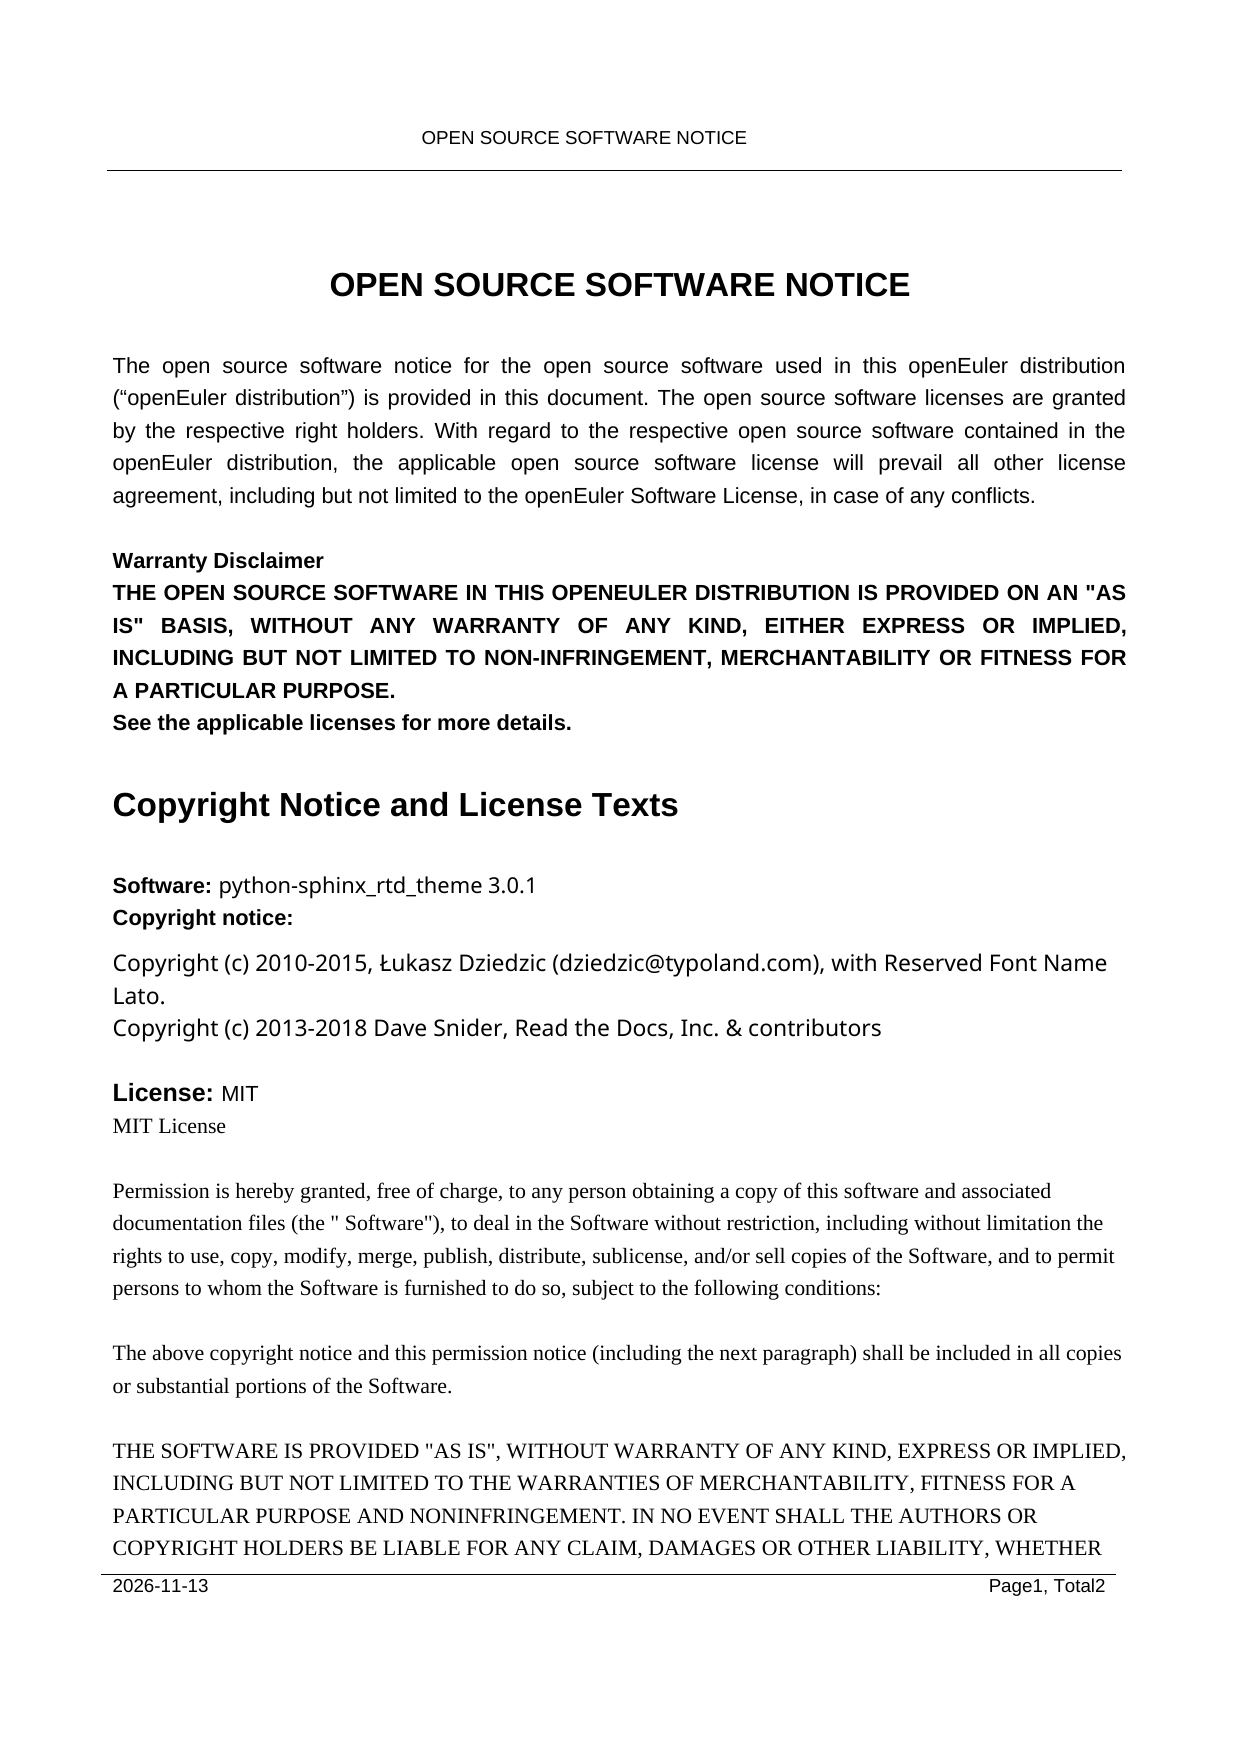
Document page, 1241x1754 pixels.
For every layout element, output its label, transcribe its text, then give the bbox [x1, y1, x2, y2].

text THE OPEN SOURCE SOFTWARE IN THIS OPENEULER DISTRIBUTION IS PROVIDED ON AN "AS IS" BASIS, WITHOUT ANY WARRANTY OF ANY KIND, EITHER EXPRESS OR IMPLIED, INCLUDING BUT NOT LIMITED TO NON-INFRINGEMENT, MERCHANTABILITY OR FITNESS FOR A PARTICULAR PURPOSE. See the applicable licenses for more details. [112, 576, 1128, 739]
text OPEN SOURCE SOFTWARE NOTICE [112, 251, 1128, 316]
text The open source software notice for the open source software used in this openEuler distribution (“openEuler distribution”) is provided in this document. The open source software licenses are granted by the respective right holders. With regard to the respective open source software contained in the openEuler distribution, the applicable open source software license will prevail all other license agreement, including but not limited to the openEuler Software License, in case of any conflicts. [112, 349, 1128, 511]
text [112, 1109, 1128, 1564]
text License: MIT [112, 1077, 1128, 1109]
text Copyright notice: [112, 901, 1128, 934]
text Warranty Disclaimer [112, 544, 1128, 576]
title Software: python-sphinx_rtd_theme 3.0.1 [112, 869, 1128, 901]
text Copyright (c) 2010-2015, Łukasz Dziedzic (dziedzic@typoland.com), with Reserved Font Name Lato. Copyright (c) 2013-2018 Dave Snider, Read the Docs, Inc. & contributors [112, 947, 1128, 1077]
text Copyright Notice and License Texts [112, 771, 1128, 836]
